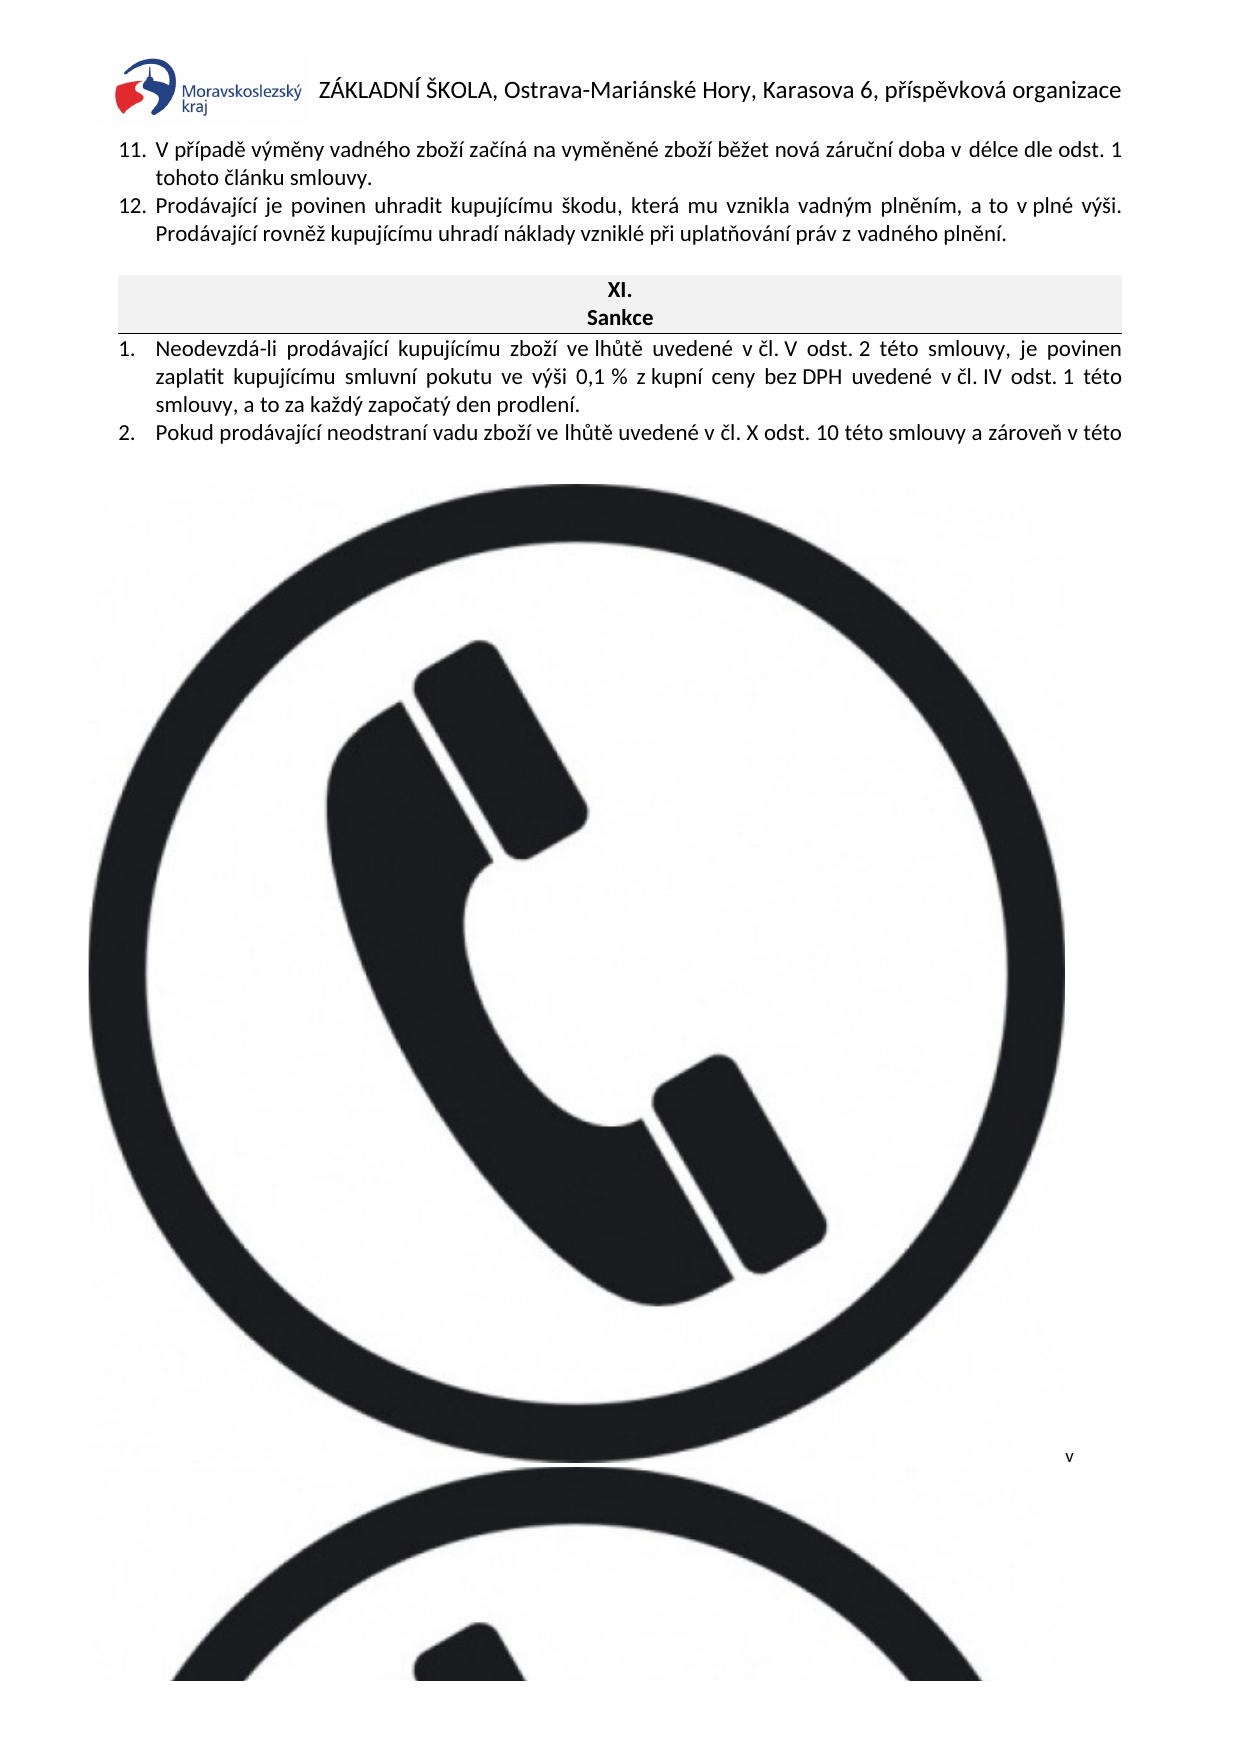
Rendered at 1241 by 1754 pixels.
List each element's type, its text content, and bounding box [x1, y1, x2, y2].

list V případě výměny vadného zboží začíná na vyměněné zboží běžet nová záruční doba v délce dle odst. 1 tohoto článku smlouvy. [118, 135, 1122, 191]
picture [88, 484, 1065, 1463]
text XI. Sankce [118, 275, 1122, 333]
list Neodevzdá-li prodávající kupujícímu zboží ve lhůtě uvedené v čl. V odst. 2 této smlouvy, je povinen zaplatit kupujícímu smluvní pokutu ve výši 0,1 % z kupní ceny bez DPH uvedené v čl. IV odst. 1 této smlouvy, a to za každý započatý den prodlení. [118, 334, 1122, 418]
picture [88, 1467, 1065, 1681]
list Prodávající je povinen uhradit kupujícímu škodu, která mu vznikla vadným plněním, a to v plné výši. Prodávající rovněž kupujícímu uhradí náklady vzniklé při uplatňování práv z vadného plnění. [118, 191, 1122, 247]
